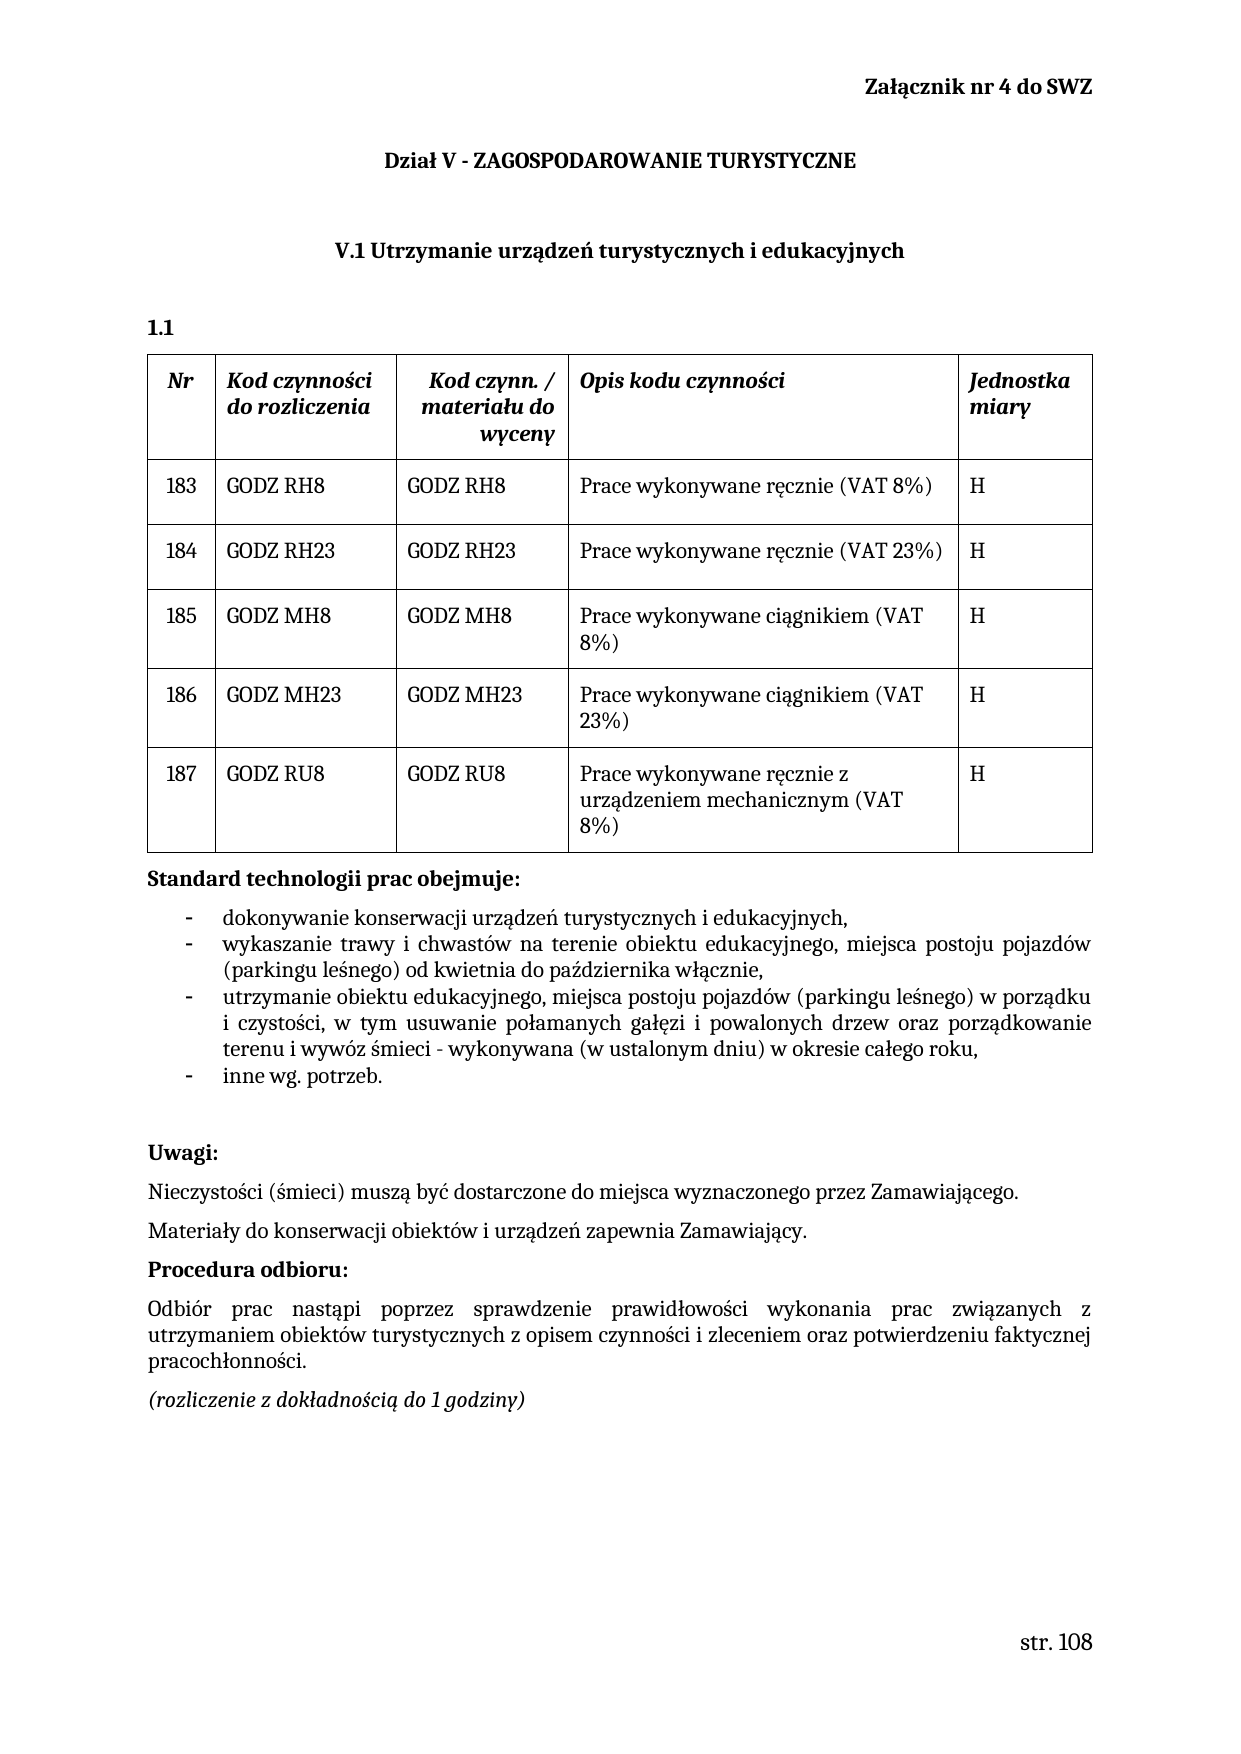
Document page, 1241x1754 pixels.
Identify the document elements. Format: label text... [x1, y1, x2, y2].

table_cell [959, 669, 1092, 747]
list wykaszanie trawy i chwastów na terenie obiektu edukacyjnego, miejsca postoju pojazdów (parkingu leśnego) od kwietnia do października włącznie, [185, 931, 1093, 983]
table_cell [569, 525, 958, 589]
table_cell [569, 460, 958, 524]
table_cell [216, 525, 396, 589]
list inne wg. potrzeb. [185, 1062, 1093, 1089]
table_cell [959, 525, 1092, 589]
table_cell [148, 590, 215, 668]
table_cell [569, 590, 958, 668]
text Dział V - ZAGOSPODAROWANIE TURYSTYCZNE [148, 148, 1093, 174]
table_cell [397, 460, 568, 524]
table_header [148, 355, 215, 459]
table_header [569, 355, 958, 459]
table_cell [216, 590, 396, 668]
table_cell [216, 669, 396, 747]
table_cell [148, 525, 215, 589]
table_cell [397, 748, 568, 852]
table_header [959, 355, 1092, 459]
text Standard technologii prac obejmuje: [148, 866, 1093, 892]
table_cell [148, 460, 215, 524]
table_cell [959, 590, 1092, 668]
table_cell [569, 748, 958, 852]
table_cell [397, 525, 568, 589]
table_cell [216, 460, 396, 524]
text Procedura odbioru: [148, 1257, 1093, 1283]
text (rozliczenie z dokładnością do 1 godziny) [148, 1387, 1093, 1413]
list dokonywanie konserwacji urządzeń turystycznych i edukacyjnych, [185, 904, 1093, 931]
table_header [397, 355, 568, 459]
text Odbiór prac nastąpi poprzez sprawdzenie prawidłowości wykonania prac związanych z utrzymaniem obiektów turystycznych z opisem czynności i zleceniem oraz potwierdzeniu faktycznej pracochłonności. [148, 1296, 1093, 1375]
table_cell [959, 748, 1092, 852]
text V.1 Utrzymanie urządzeń turystycznych i edukacyjnych [148, 237, 1093, 264]
list utrzymanie obiektu edukacyjnego, miejsca postoju pojazdów (parkingu leśnego) w porządku i czystości, w tym usuwanie połamanych gałęzi i powalonych drzew oraz porządkowanie terenu i wywóz śmieci - wykonywana (w ustalonym dniu) w okresie całego roku, [185, 983, 1093, 1062]
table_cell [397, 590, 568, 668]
text Uwagi: [148, 1140, 1093, 1167]
text Materiały do konserwacji obiektów i urządzeń zapewnia Zamawiający. [148, 1218, 1093, 1244]
text 1.1 [148, 315, 1093, 342]
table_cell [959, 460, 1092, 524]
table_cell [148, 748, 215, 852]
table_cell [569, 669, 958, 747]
text Nieczystości (śmieci) muszą być dostarczone do miejsca wyznaczonego przez Zamawiającego. [148, 1179, 1093, 1205]
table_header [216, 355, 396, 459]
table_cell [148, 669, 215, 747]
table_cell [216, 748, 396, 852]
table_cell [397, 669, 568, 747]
